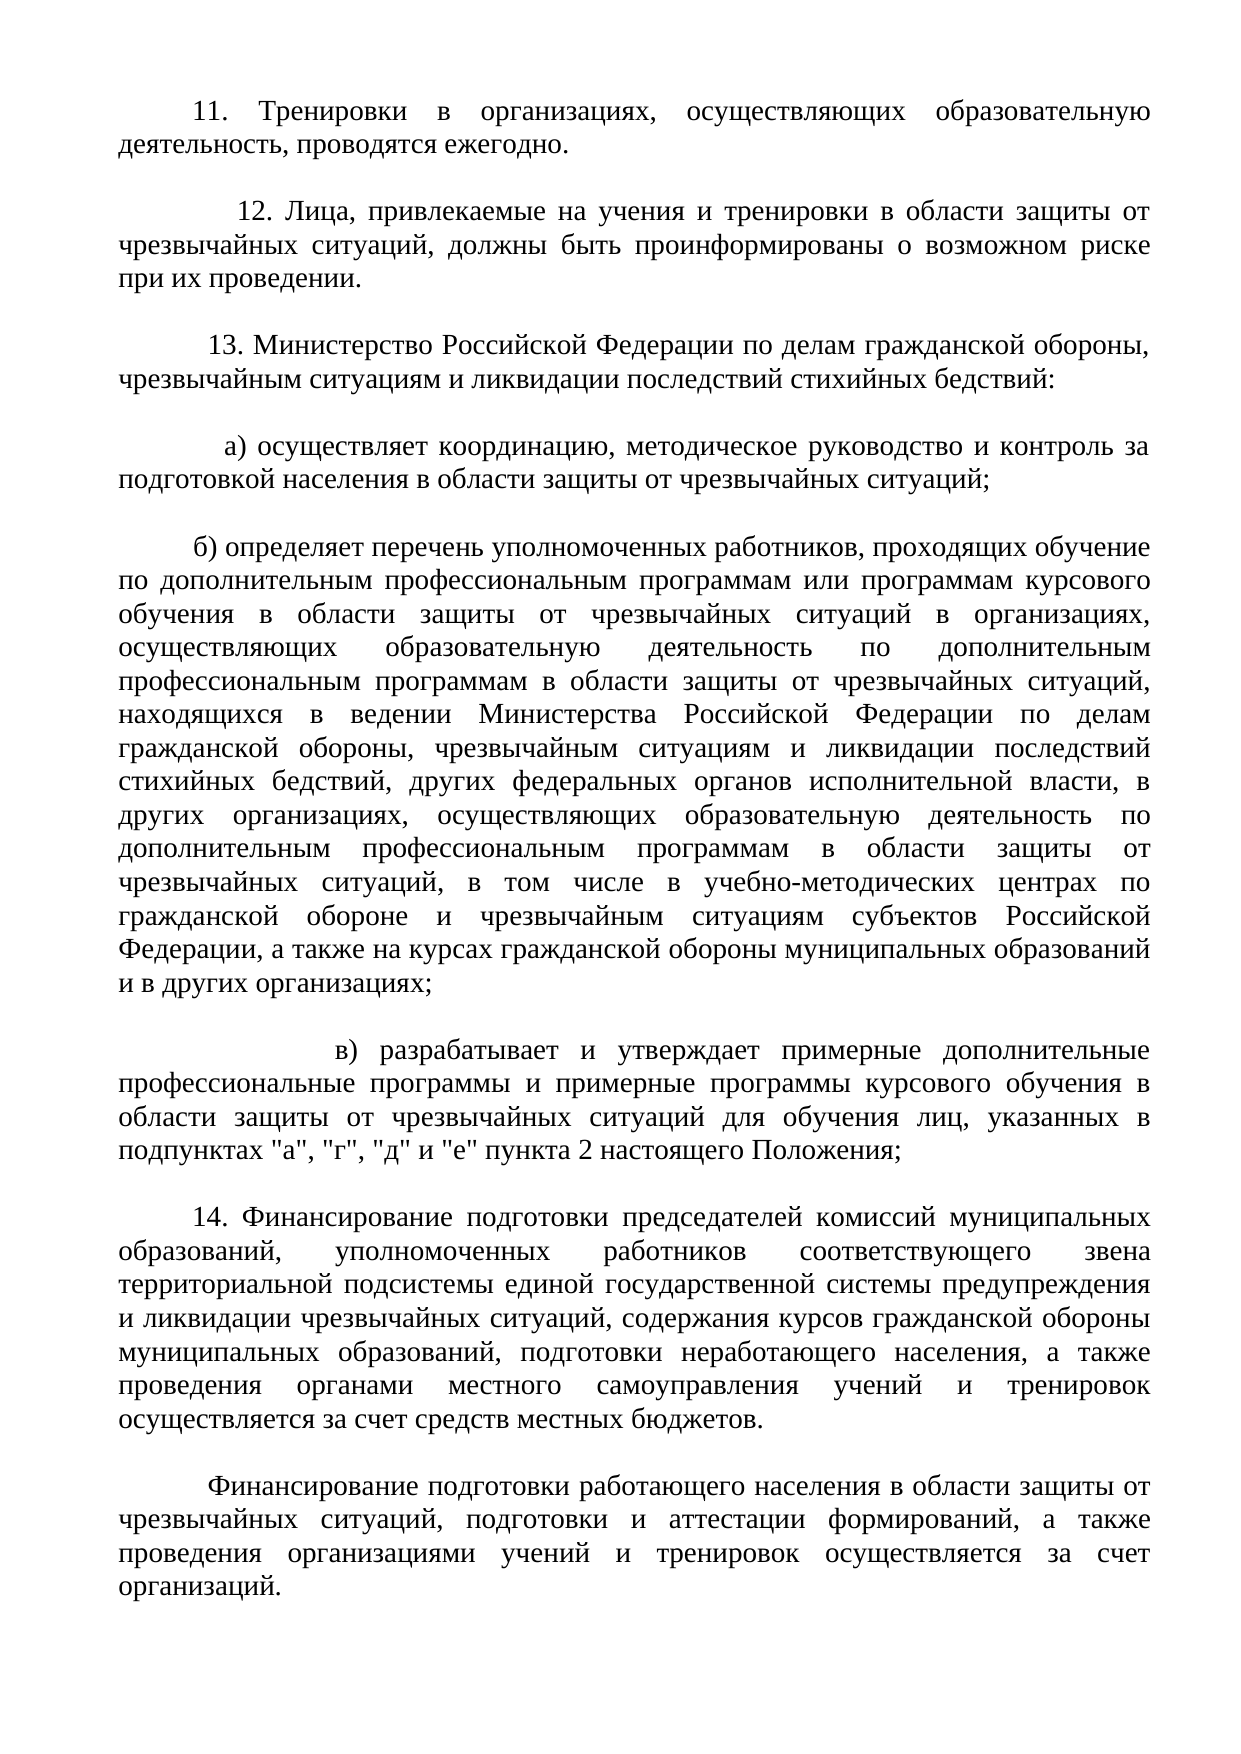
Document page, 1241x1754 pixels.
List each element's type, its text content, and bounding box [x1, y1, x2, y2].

text 14. Финансирование подготовки председателей комиссий муниципальных образований, уполномоченных работников соответствующего звена территориальной подсистемы единой государственной системы предупреждения и ликвидации чрезвычайных ситуаций, содержания курсов гражданской обороны муниципальных образований, подготовки неработающего населения, а также проведения органами местного самоуправления учений и тренировок осуществляется за счет средств местных бюджетов. [118, 1199, 1152, 1434]
text б) определяет перечень уполномоченных работников, проходящих обучение по дополнительным профессиональным программам или программам курсового обучения в области защиты от чрезвычайных ситуаций в организациях, осуществляющих образовательную деятельность по дополнительным профессиональным программам в области защиты от чрезвычайных ситуаций, находящихся в ведении Министерства Российской Федерации по делам гражданской обороны, чрезвычайным ситуациям и ликвидации последствий стихийных бедствий, других федеральных органов исполнительной власти, в других организациях, осуществляющих образовательную деятельность по дополнительным профессиональным программам в области защиты от чрезвычайных ситуаций, в том числе в учебно-методических центрах по гражданской обороне и чрезвычайным ситуациям субъектов Российской Федерации, а также на курсах гражданской обороны муниципальных образований и в других организациях; [118, 529, 1152, 998]
text в) разрабатывает и утверждает примерные дополнительные профессиональные программы и примерные программы курсового обучения в области защиты от чрезвычайных ситуаций для обучения лиц, указанных в подпунктах "а", "г", "д" и "е" пункта 2 настоящего Положения; [118, 1032, 1152, 1166]
text а) осуществляет координацию, методическое руководство и контроль за подготовкой населения в области защиты от чрезвычайных ситуаций; [118, 428, 1152, 495]
text Финансирование подготовки работающего населения в области защиты от чрезвычайных ситуаций, подготовки и аттестации формирований, а также проведения организациями учений и тренировок осуществляется за счет организаций. [118, 1468, 1152, 1602]
text 11. Тренировки в организациях, осуществляющих образовательную деятельность, проводятся ежегодно. [118, 93, 1152, 160]
text 13. Министерство Российской Федерации по делам гражданской обороны, чрезвычайным ситуациям и ликвидации последствий стихийных бедствий: [118, 327, 1152, 394]
text 12. Лица, привлекаемые на учения и тренировки в области защиты от чрезвычайных ситуаций, должны быть проинформированы о возможном риске при их проведении. [118, 193, 1152, 294]
